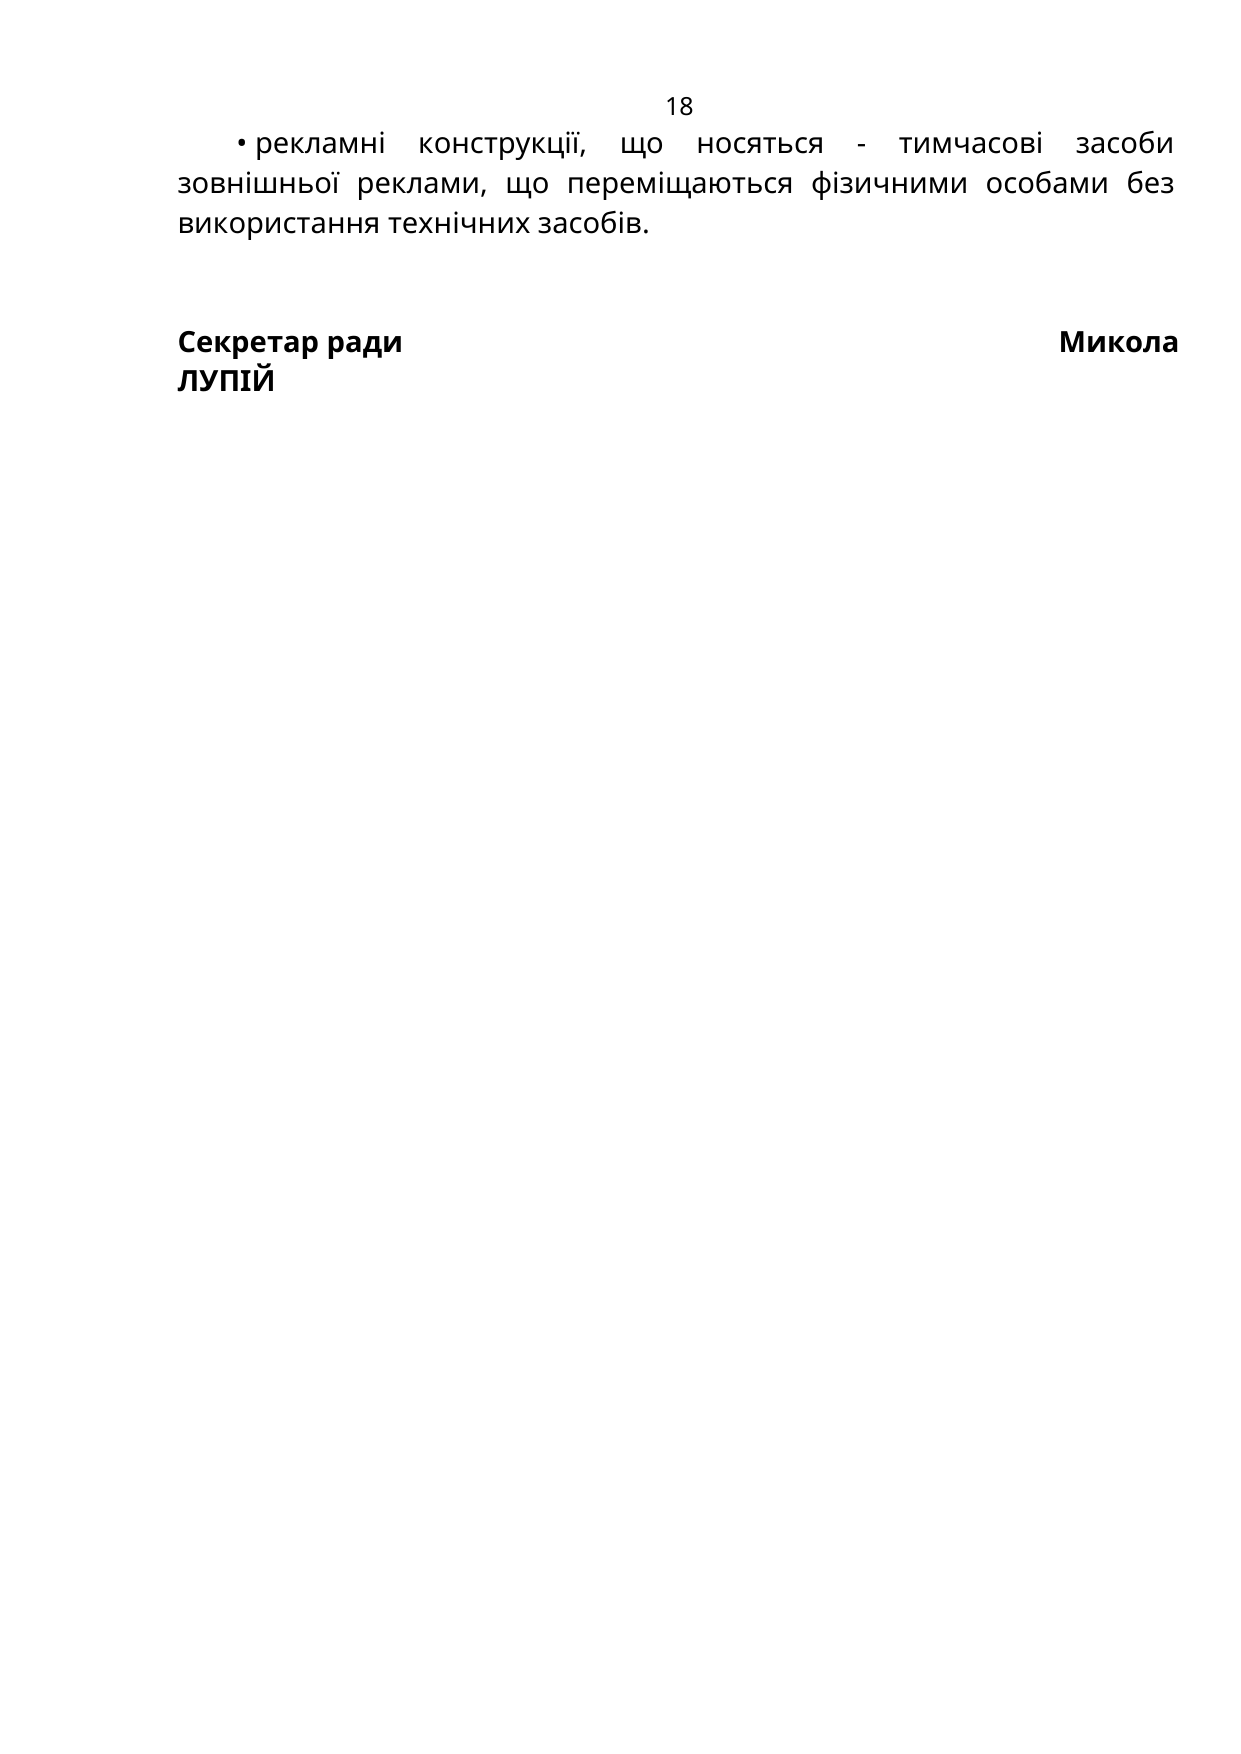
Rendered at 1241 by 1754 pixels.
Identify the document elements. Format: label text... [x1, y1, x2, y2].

text Секретар ради Микола ЛУПІЙ [177, 321, 1181, 400]
list рекламні конструкції, що носяться - тимчасові засоби зовнішньої реклами, що переміщаються фізичними особами без використання технічних засобів. [177, 123, 1175, 242]
